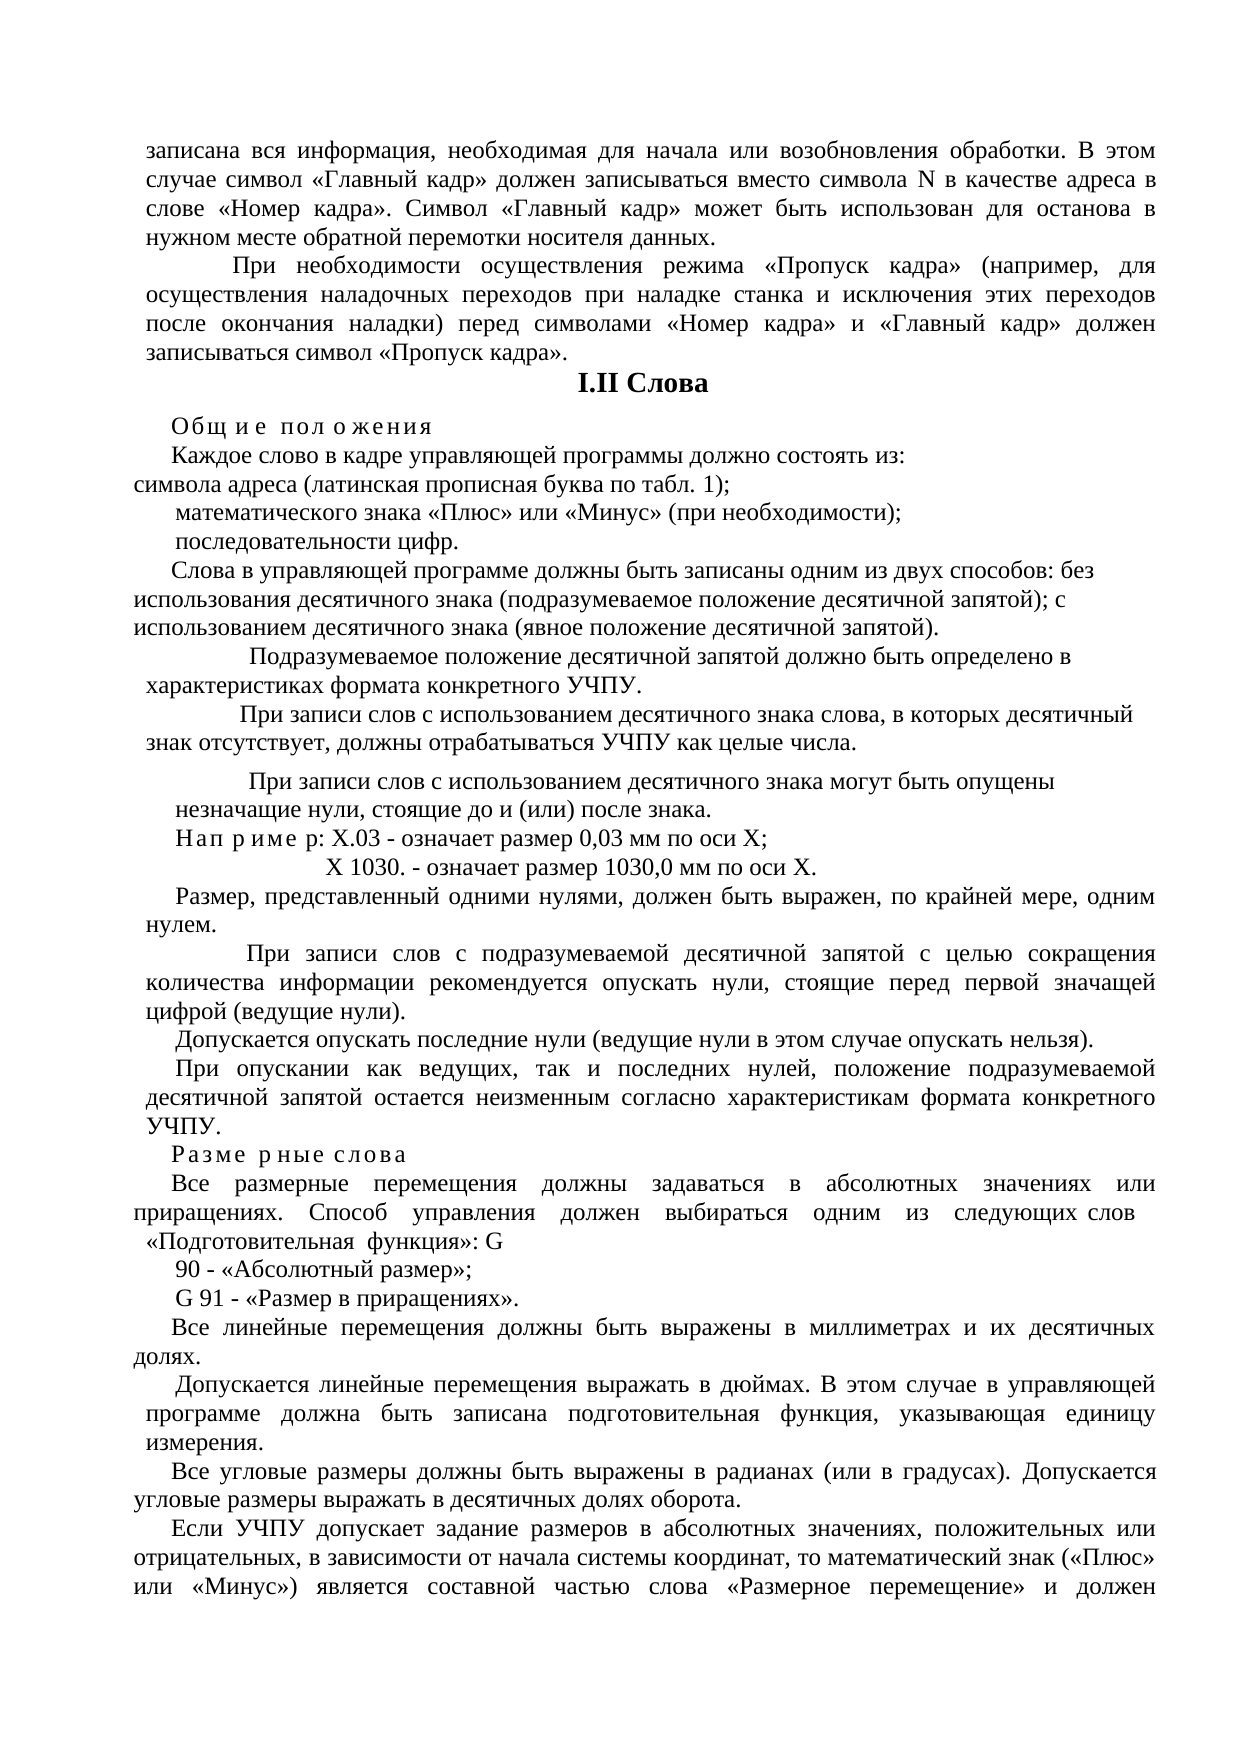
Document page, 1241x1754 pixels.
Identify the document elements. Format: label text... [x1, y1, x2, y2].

text «Подготовительная функция»: G 90 - «Абсолютный размер»; [146, 1226, 504, 1283]
list Все угловые размеры должны быть выражены в радианах (или в градусах). Допускается угловые размеры выражать в десятичных долях оборота. [133, 1456, 1157, 1513]
text G 91 - «Размер в приращениях». [175, 1283, 1135, 1312]
list При записи слов с использованием десятичного знака слова, в которых десятичный знак отсутствует, должны отрабатываться УЧПУ как целые числа. [146, 699, 1156, 756]
text При опускании как ведущих, так и последних нулей, положение подразумеваемой десятичной запятой остается неизменным согласно характеристикам формата конкретного УЧПУ. [146, 1053, 1157, 1139]
text X 1030. - означает размер 1030,0 мм по оси X. [325, 852, 1135, 881]
list Все размерные перемещения должны задаваться в абсолютных значениях или приращениях. Способ управления должен выбираться одним из следующих слов [133, 1168, 1157, 1226]
list Слова в управляющей программе должны быть записаны одним из двух способов: без использования десятичного знака (подразумеваемое положение десятичной запятой); с использованием десятичного знака (явное положение десятичной запятой). [133, 555, 1138, 641]
text I.II Cлова [133, 365, 1152, 399]
text математического знака «Плюс» или «Минус» (при необходимости); последовательности цифр. [175, 497, 911, 555]
list Подразумеваемое положение десятичной запятой должно быть определено в характеристиках формата конкретного УЧПУ. [146, 641, 1157, 699]
list При записи слов с использованием десятичного знака могут быть опущены незначащие нули, стоящие до и (или) после знака. [175, 766, 1157, 823]
list Разме р ные слова [133, 1139, 1167, 1168]
list При необходимости осуществления режима «Пропуск кадра» (например, для осуществления наладочных переходов при наладке станка и исключения этих переходов после окончания наладки) перед символами «Номер кадра» и «Главный кадр» должен записываться символ «Пропуск кадра». [146, 250, 1157, 365]
list Каждое слово в кадре управляющей программы должно состоять из: символа адреса (латинская прописная буква по табл. 1); [133, 440, 979, 497]
text Нап р име р: Х.03 - означает размер 0,03 мм по оси X; [175, 823, 1135, 852]
list Все линейные перемещения должны быть выражены в миллиметрах и их десятичных долях. [133, 1312, 1156, 1369]
text Допускается линейные перемещения выражать в дюймах. В этом случае в управляющей программе должна быть записана подготовительная функция, указывающая единицу измерения. [146, 1369, 1156, 1456]
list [146, 135, 1157, 250]
list Общ и е пол о жения [133, 411, 1167, 440]
text Размер, представленный одними нулями, должен быть выражен, по крайней мере, одним нулем. [146, 881, 1157, 938]
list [133, 1513, 1157, 1599]
list При записи слов с подразумеваемой десятичной запятой с целью сокращения количества информации рекомендуется опускать нули, стоящие перед первой значащей цифрой (ведущие нули). [146, 938, 1157, 1024]
text Допускается опускать последние нули (ведущие нули в этом случае опускать нельзя). [175, 1024, 1135, 1053]
